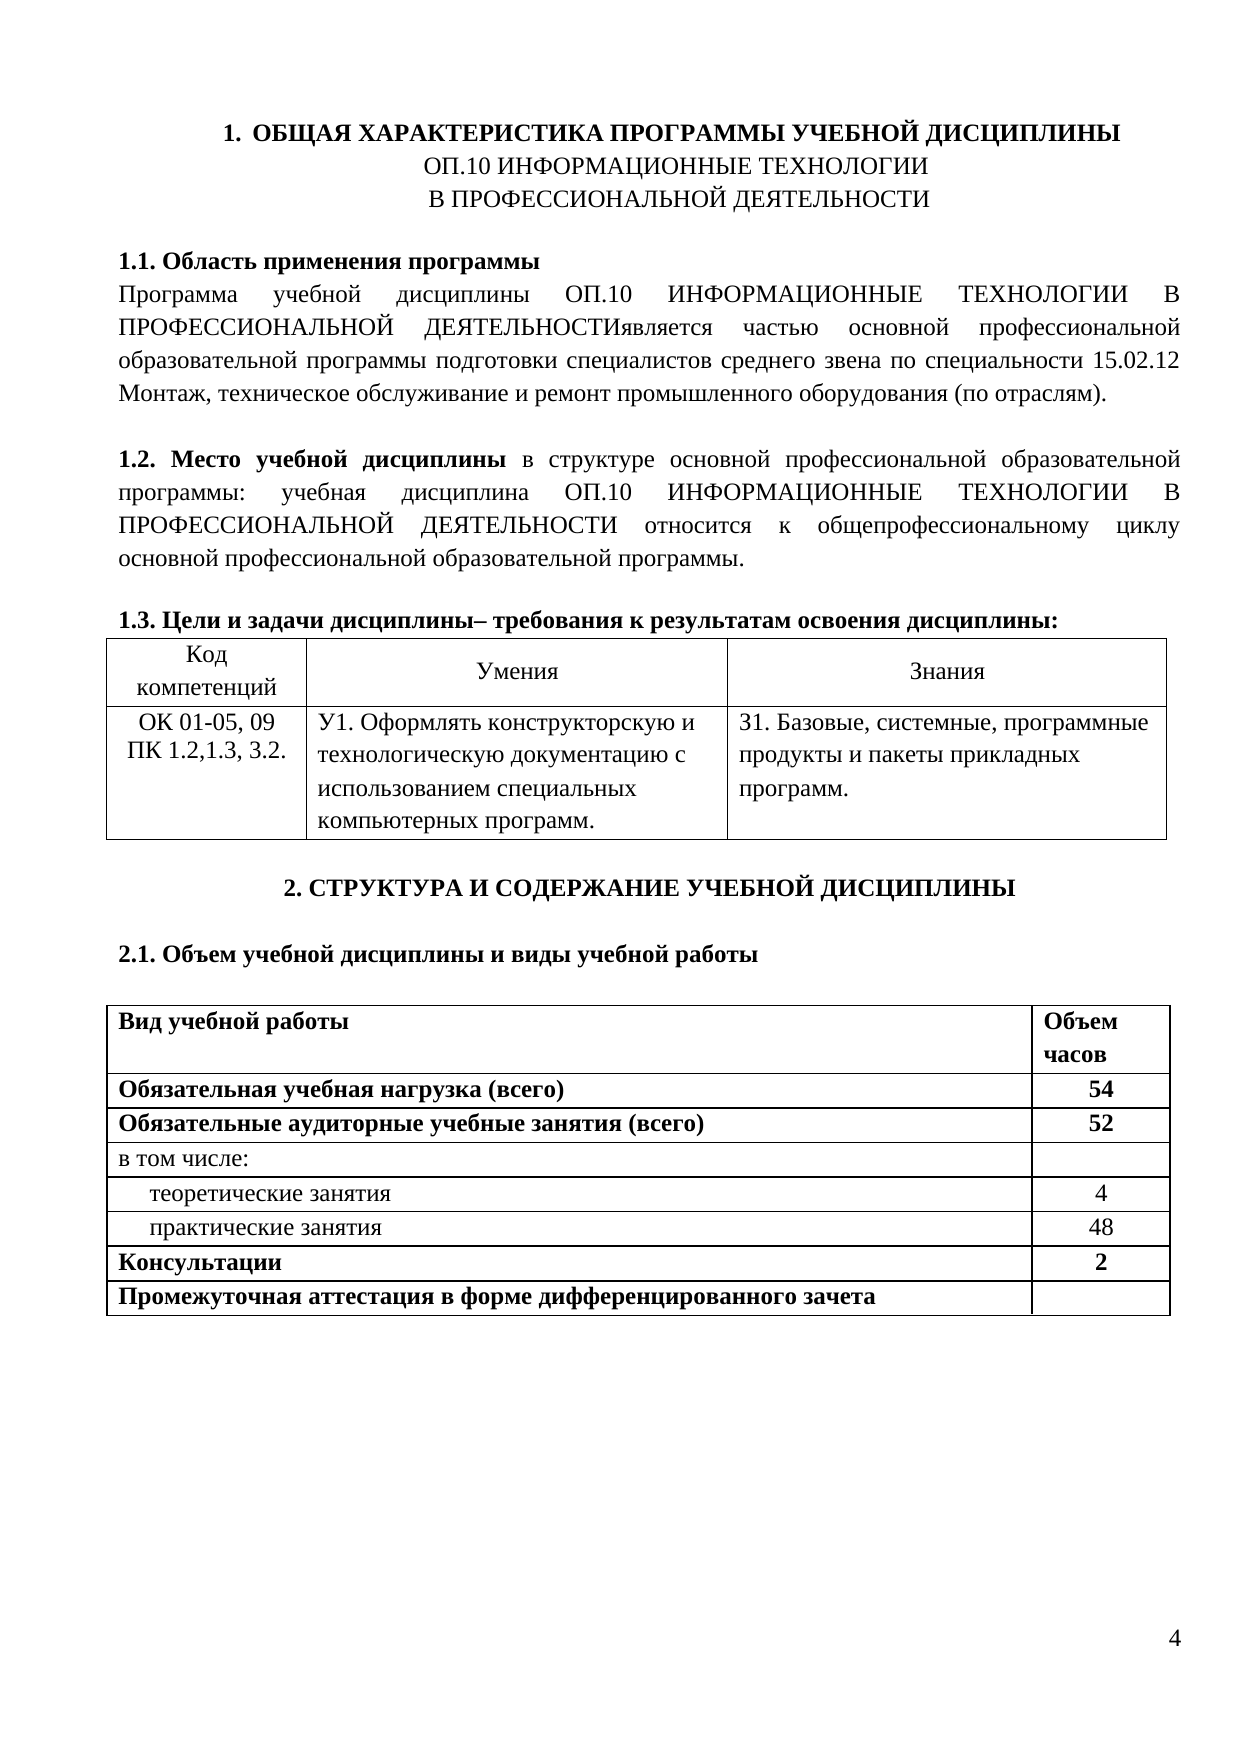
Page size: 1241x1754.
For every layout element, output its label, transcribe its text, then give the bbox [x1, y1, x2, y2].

table_header Знания [728, 639, 1166, 706]
table_cell 48 [1033, 1212, 1169, 1245]
list Программа учебной дисциплины ОП.10 ИНФОРМАЦИОННЫЕ ТЕХНОЛОГИИ В ПРОФЕССИОНАЛЬНОЙ ДЕЯТЕЛЬНОСТИявляется частью основной профессиональной образовательной программы подготовки специалистов среднего звена по специальности 15.02.12 Монтаж, техническое обслуживание и ремонт промышленного оборудования (по отраслям). [118, 279, 1181, 407]
table_cell У1. Оформлять конструкторскую и технологическую документацию с использованием специальных компьютерных программ. [307, 707, 727, 839]
table_cell в том числе: [108, 1143, 1031, 1176]
table_header Объем часов [1033, 1006, 1169, 1072]
table_cell теоретические занятия [108, 1178, 1031, 1211]
text 1.3. Цели и задачи дисциплины– требования к результатам освоения дисциплины: [118, 605, 1181, 634]
text 1.2. Место учебной дисциплины в структуре основной профессиональной образовательной программы: учебная дисциплина ОП.10 ИНФОРМАЦИОННЫЕ ТЕХНОЛОГИИ В ПРОФЕССИОНАЛЬНОЙ ДЕЯТЕЛЬНОСТИ относится к общепрофессиональному циклу основной профессиональной образовательной программы. [118, 444, 1181, 572]
table_header Вид учебной работы [108, 1006, 1031, 1072]
table_cell [1033, 1282, 1169, 1314]
subtitle ОБЩАЯ ХАРАКТЕРИСТИКА ПРОГРАММЫ УЧЕБНОЙ ДИСЦИПЛИНЫ [118, 118, 1181, 147]
table_cell Промежуточная аттестация в форме дифференцированного зачета [108, 1282, 1031, 1314]
table_header Код компетенций [107, 639, 306, 706]
table_cell Обязательная учебная нагрузка (всего) [108, 1074, 1031, 1107]
text 1.1. Область применения программы [118, 246, 1181, 275]
table_cell ОК 01-05, 09 ПК 1.2,1.3, 3.2. [107, 707, 306, 839]
table_cell З1. Базовые, системные, программные продукты и пакеты прикладных программ. [728, 707, 1166, 839]
text 2.1. Объем учебной дисциплины и виды учебной работы [118, 939, 1181, 967]
table_header Умения [307, 639, 727, 706]
list ОП.10 ИНФОРМАЦИОННЫЕ ТЕХНОЛОГИИ В ПРОФЕССИОНАЛЬНОЙ ДЕЯТЕЛЬНОСТИ [177, 151, 1181, 213]
table_cell [1033, 1143, 1169, 1176]
table_cell практические занятия [108, 1212, 1031, 1245]
text 2. СТРУКТУРА И СОДЕРЖАНИЕ УЧЕБНОЙ ДИСЦИПЛИНЫ [118, 873, 1181, 901]
table_cell 4 [1033, 1178, 1169, 1211]
table_cell Обязательные аудиторные учебные занятия (всего) [108, 1109, 1031, 1142]
table_cell 52 [1033, 1109, 1169, 1142]
table_cell 2 [1033, 1247, 1169, 1280]
table_cell 54 [1033, 1074, 1169, 1107]
table_cell Консультации [108, 1247, 1031, 1280]
